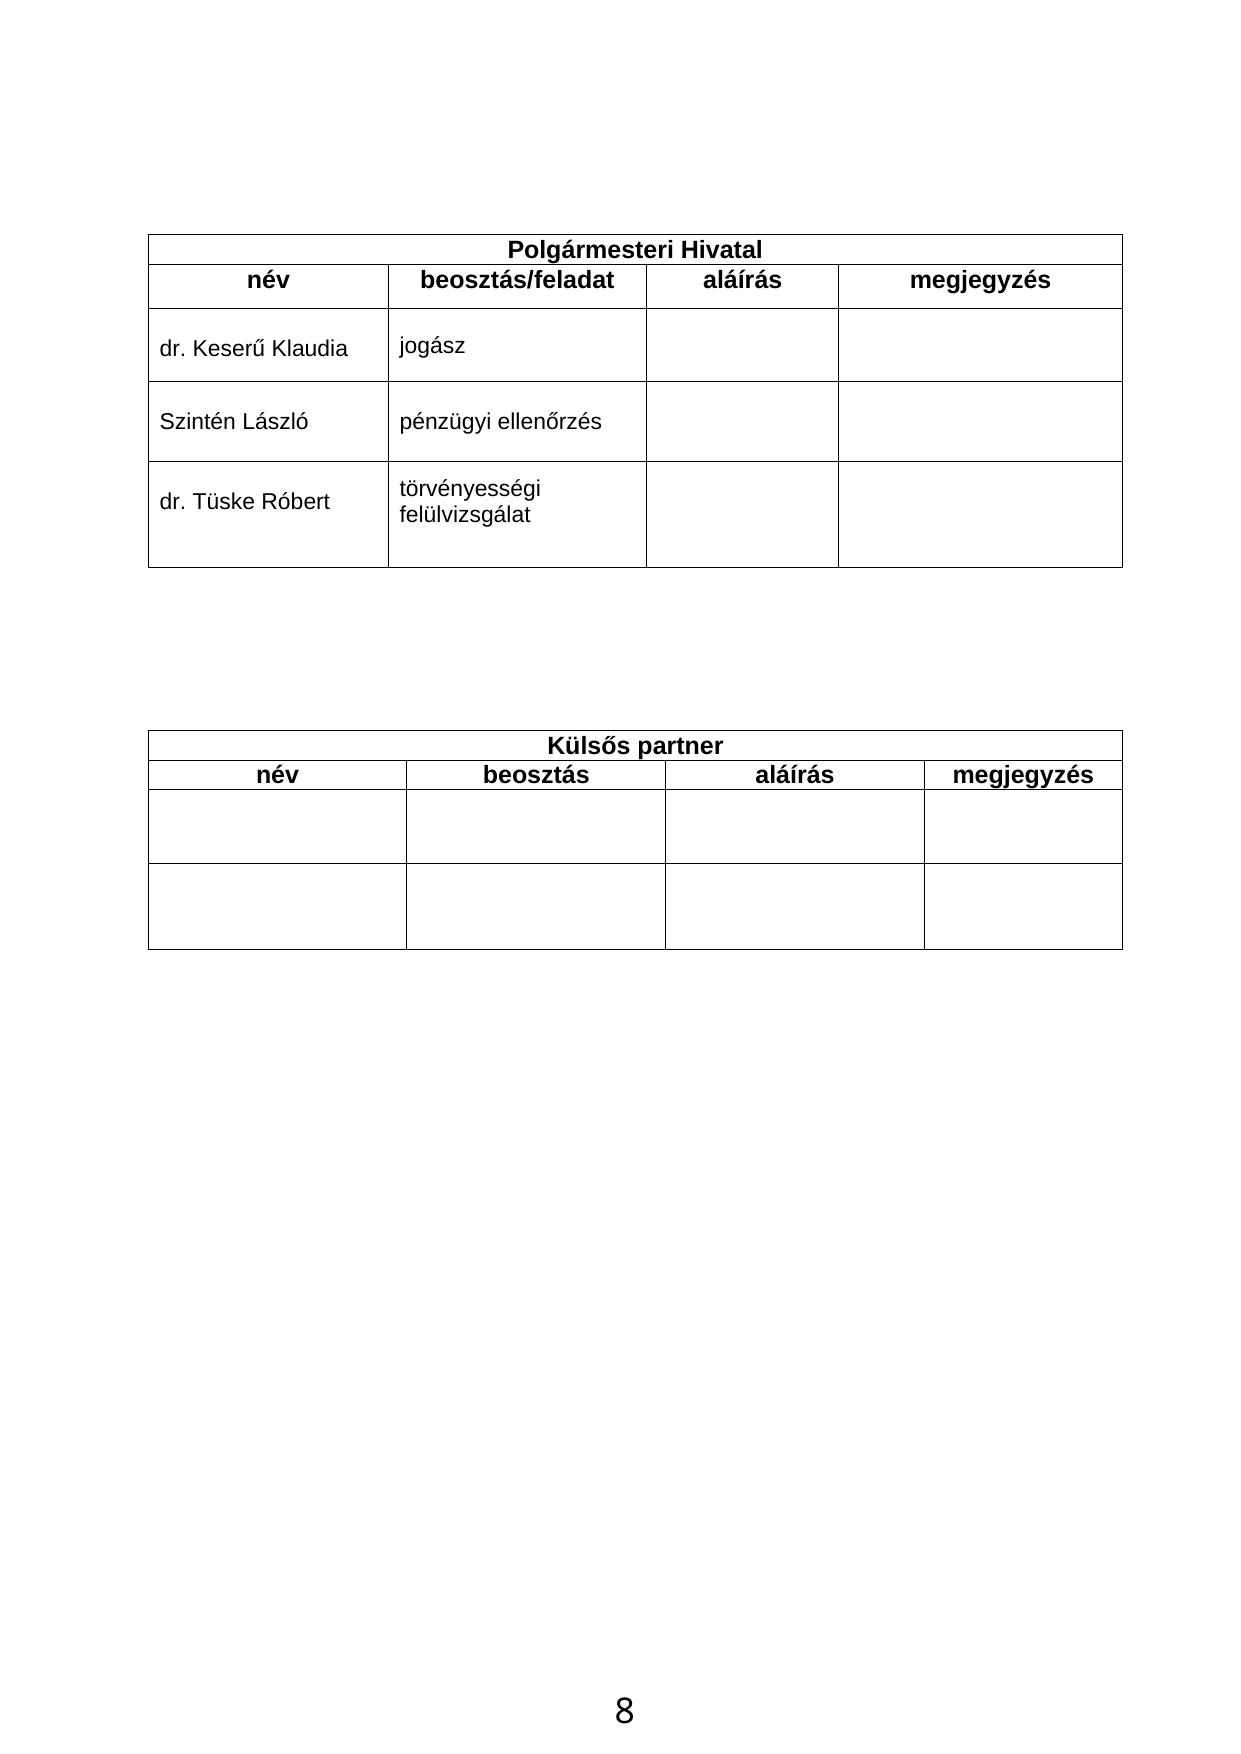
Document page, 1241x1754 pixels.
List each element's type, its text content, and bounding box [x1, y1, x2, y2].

table_cell beosztás/feladat [389, 265, 646, 308]
table_cell beosztás [407, 761, 665, 789]
table_cell [407, 790, 665, 863]
table_cell Szintén László [149, 382, 388, 461]
table_cell [839, 462, 1122, 567]
table_cell [407, 864, 665, 949]
table_cell név [149, 761, 406, 789]
table_cell [666, 864, 924, 949]
table_cell [839, 309, 1122, 381]
table_cell [149, 864, 406, 949]
table_cell [647, 382, 838, 461]
table_cell aláírás [647, 265, 838, 308]
table_cell jogász [389, 309, 646, 381]
table_cell aláírás [666, 761, 924, 789]
table_cell [666, 790, 924, 863]
table_cell pénzügyi ellenőrzés [389, 382, 646, 461]
table_cell megjegyzés [925, 761, 1122, 789]
table_header Polgármesteri Hivatal [149, 235, 1122, 264]
table_cell megjegyzés [839, 265, 1122, 308]
table_cell név [149, 265, 388, 308]
table_cell törvényességi felülvizsgálat [389, 462, 646, 567]
table_cell [925, 864, 1122, 949]
table_cell [149, 790, 406, 863]
table_cell [925, 790, 1122, 863]
table_cell [839, 382, 1122, 461]
table_cell [647, 309, 838, 381]
table_cell dr. Keserű Klaudia [149, 309, 388, 381]
table_cell dr. Tüske Róbert [149, 462, 388, 567]
table_cell [647, 462, 838, 567]
table_header Külsős partner [149, 731, 1122, 759]
